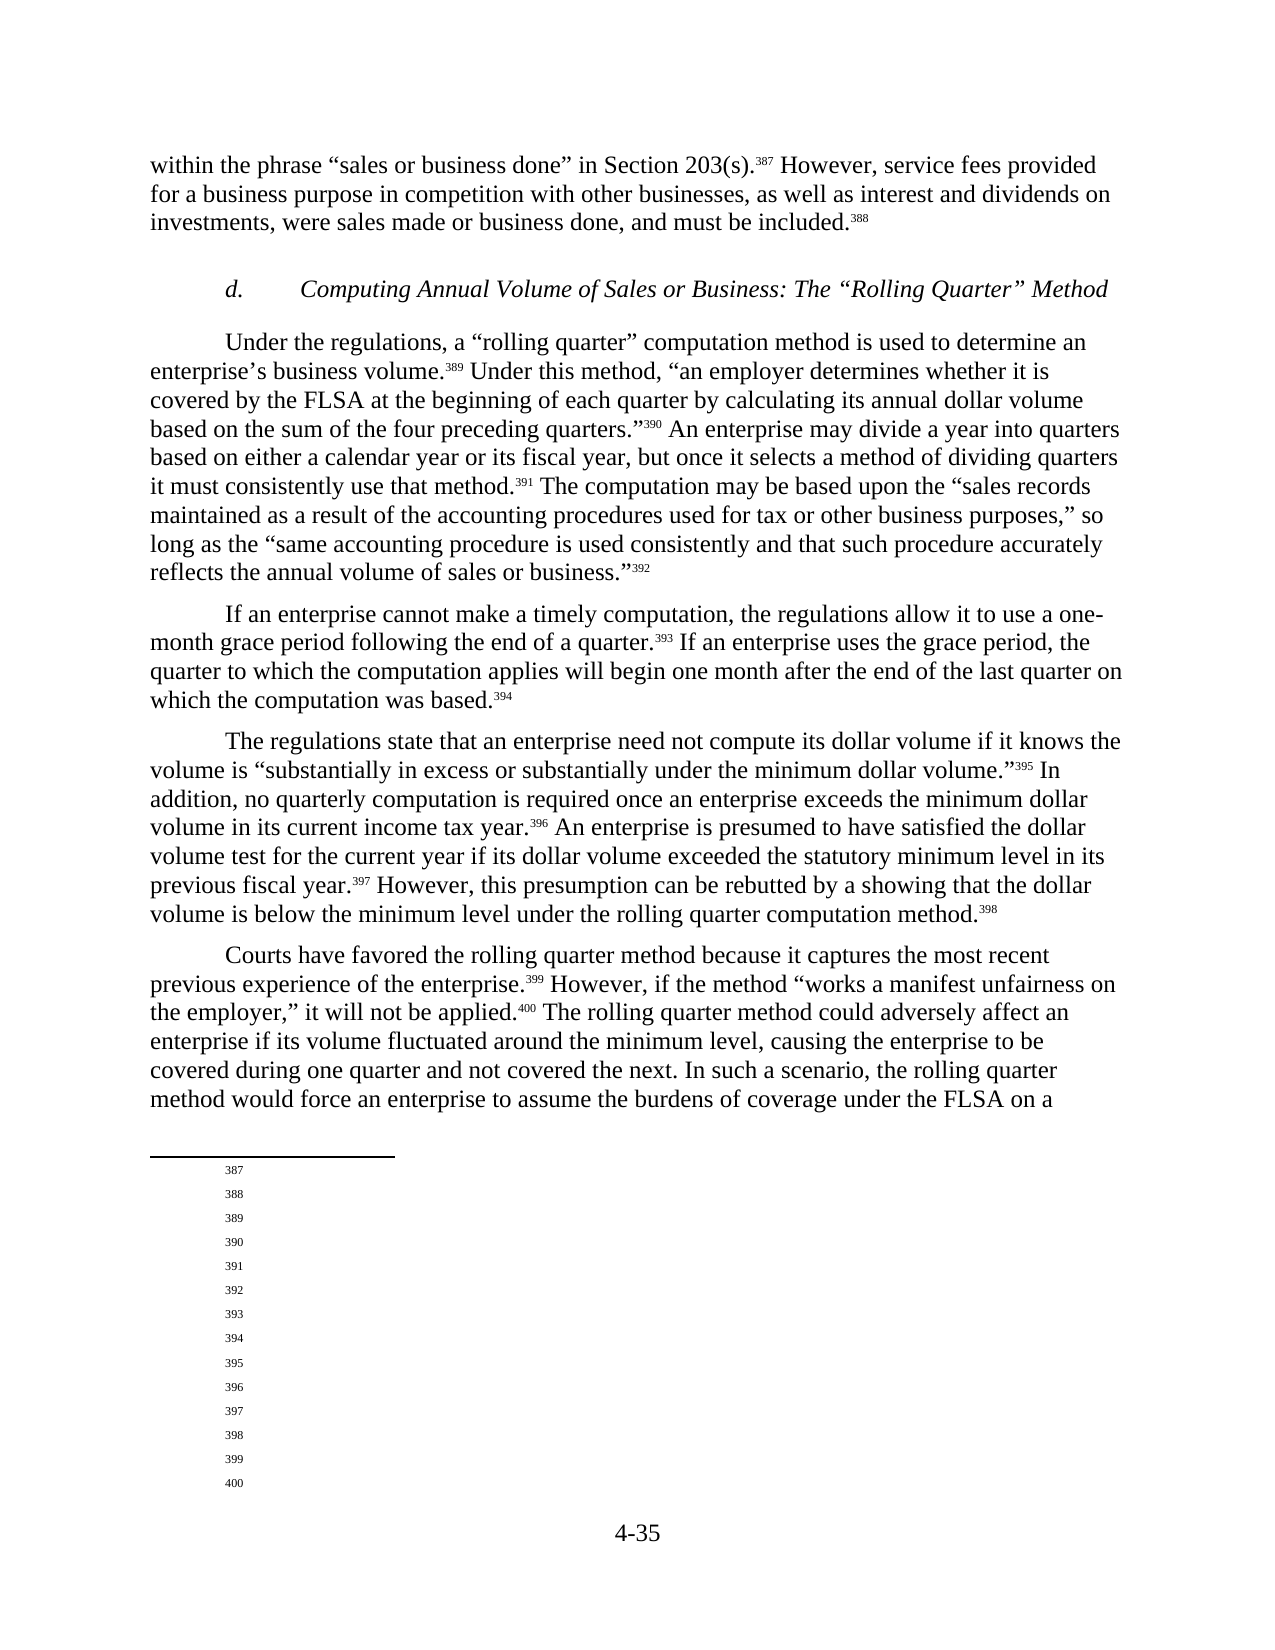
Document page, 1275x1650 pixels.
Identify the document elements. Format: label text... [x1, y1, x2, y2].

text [150, 150, 1125, 236]
text d. Computing Annual Volume of Sales or Business: The “Rolling Quarter” Method [225, 274, 1125, 302]
text If an enterprise cannot make a timely computation, the regulations allow it to use a one-month grace period following the end of a quarter. If an enterprise uses the grace period, the quarter to which the computation applies will begin one month after the end of the last quarter on which the computation was based. [150, 599, 1125, 714]
text The regulations state that an enterprise need not compute its dollar volume if it knows the volume is “substantially in excess or substantially under the minimum dollar volume.” In addition, no quarterly computation is required once an enterprise exceeds the minimum dollar volume in its current income tax year. An enterprise is presumed to have satisfied the dollar volume test for the current year if its dollar volume exceeded the statutory minimum level in its previous fiscal year. However, this presumption can be rebutted by a showing that the dollar volume is below the minimum level under the rolling quarter computation method. [150, 726, 1125, 927]
text Courts have favored the rolling quarter method because it captures the most recent previous experience of the enterprise. However, if the method “works a manifest unfairness on the employer,” it will not be applied. The rolling quarter method could adversely affect an enterprise if its volume fluctuated around the minimum level, causing the enterprise to be covered during one quarter and not covered the next. In such a scenario, the rolling quarter method would force an enterprise to assume the burdens of coverage under the FLSA on a quarter-by-quarter basis, which could disrupt employer-employee relations and create a hardship for the business. [150, 940, 1125, 1112]
text Under the regulations, a “rolling quarter” computation method is used to determine an enterprise’s business volume. Under this method, “an employer determines whether it is covered by the FLSA at the beginning of each quarter by calculating its annual dollar volume based on the sum of the four preceding quarters.” An enterprise may divide a year into quarters based on either a calendar year or its fiscal year, but once it selects a method of dividing quarters it must consistently use that method. The computation may be based upon the “sales records maintained as a result of the accounting procedures used for tax or other business purposes,” so long as the “same accounting procedure is used consistently and that such procedure accurately reflects the annual volume of sales or business.” [150, 327, 1125, 586]
